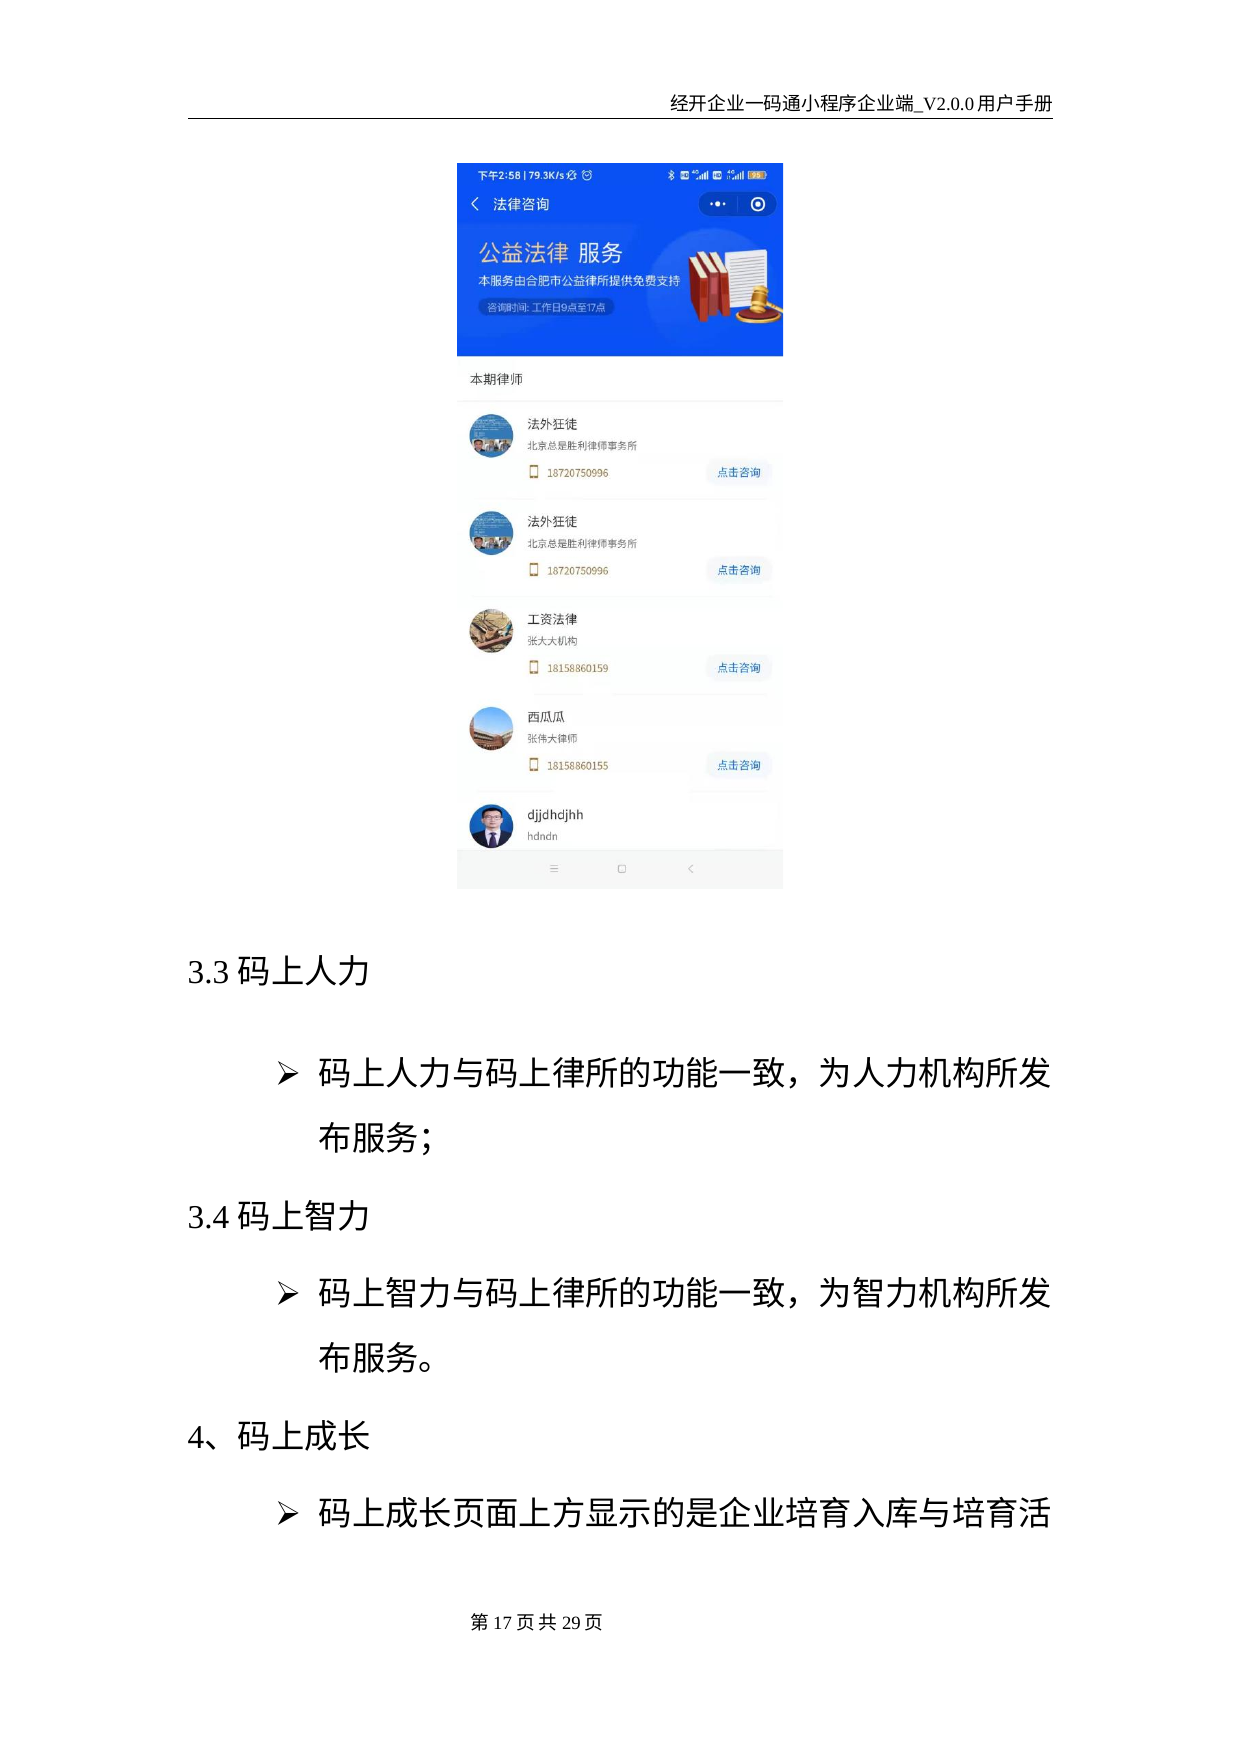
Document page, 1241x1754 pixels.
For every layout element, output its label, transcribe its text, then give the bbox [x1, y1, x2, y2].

subtitle 3.4 码上智力 [187, 1181, 1053, 1246]
list 码上人力与码上律所的功能一致，为人力机构所发布服务； [275, 1039, 1053, 1169]
subtitle 3.3 码上人力 [187, 936, 1042, 1001]
picture [457, 163, 784, 889]
subtitle 4、码上成长 [187, 1401, 1019, 1466]
list 码上智力与码上律所的功能一致，为智力机构所发布服务。 [275, 1259, 1053, 1389]
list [275, 1479, 1053, 1544]
